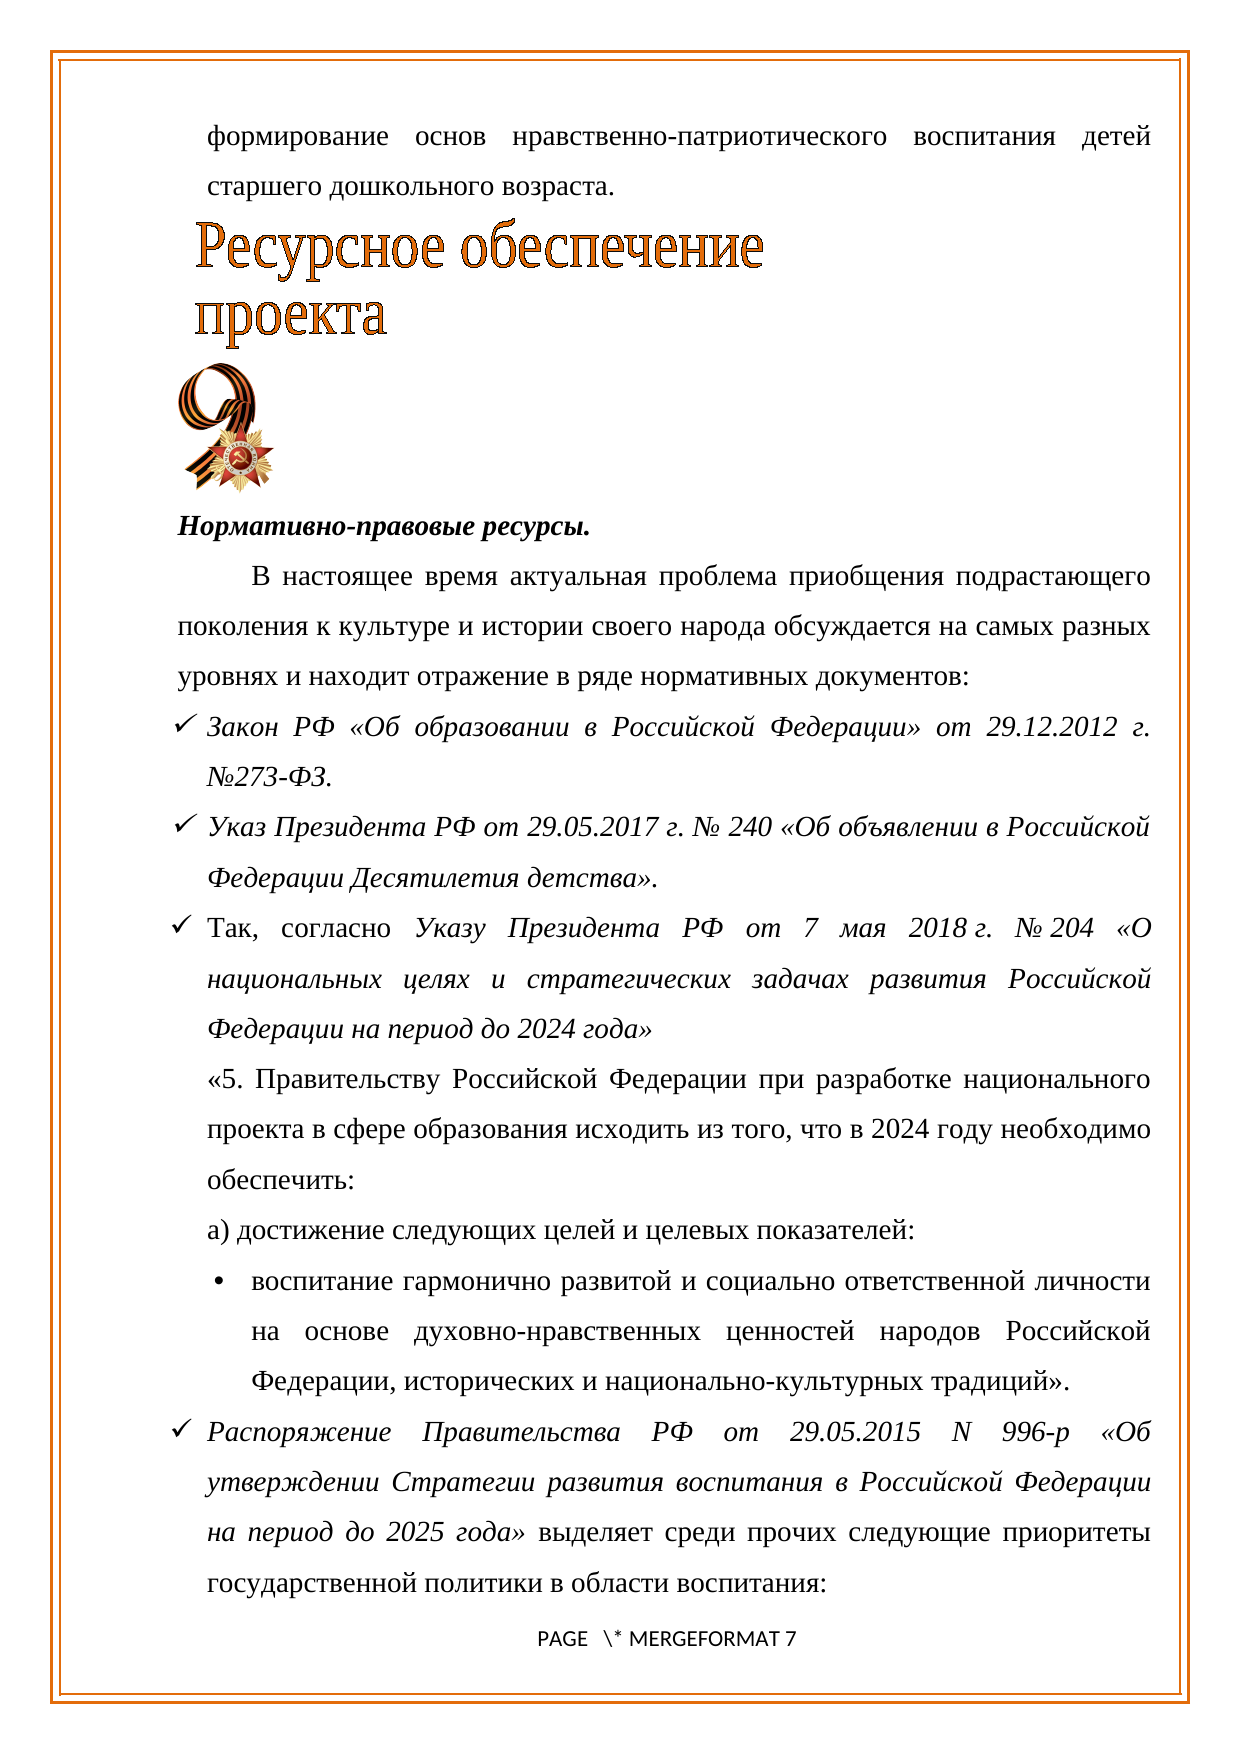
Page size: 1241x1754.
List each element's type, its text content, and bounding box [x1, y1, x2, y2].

picture [177, 362, 276, 494]
list Указ Президента РФ от 29.05.2017 г. № 240 «Об объявлении в Российской Федерации Десятилетия детства». [169, 809, 1152, 893]
list Распоряжение Правительства РФ от 29.05.2015 N 996-р «Об утверждении Стратегии развития воспитания в Российской Федерации на период до 2025 года» выделяет среди прочих следующие приоритеты государственной политики в области воспитания: [169, 1414, 1152, 1598]
list Так, согласно Указу Президента РФ от 7 мая 2018 г. № 204 «О национальных целях и стратегических задачах развития Российской Федерации на период до 2024 года» [169, 910, 1152, 1044]
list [169, 118, 1152, 202]
list «5. Правительству Российской Федерации при разработке национального проекта в сфере образования исходить из того, что в 2024 году необходимо обеспечить: [207, 1061, 1152, 1196]
list воспитание гармонично развитой и социально ответственной личности на основе духовно-нравственных ценностей народов Российской Федерации, исторических и национально-культурных традиций». [213, 1263, 1152, 1397]
list Закон РФ «Об образовании в Российской Федерации» от 29.12.2012 г. №273-ФЗ. [169, 709, 1152, 793]
list а) достижение следующих целей и целевых показателей: [207, 1212, 1152, 1246]
text В настоящее время актуальная проблема приобщения подрастающего поколения к культуре и истории своего народа обсуждается на самых разных уровнях и находит отражение в ряде нормативных документов: [177, 558, 1152, 692]
text Нормативно-правовые ресурсы. [177, 508, 1152, 541]
